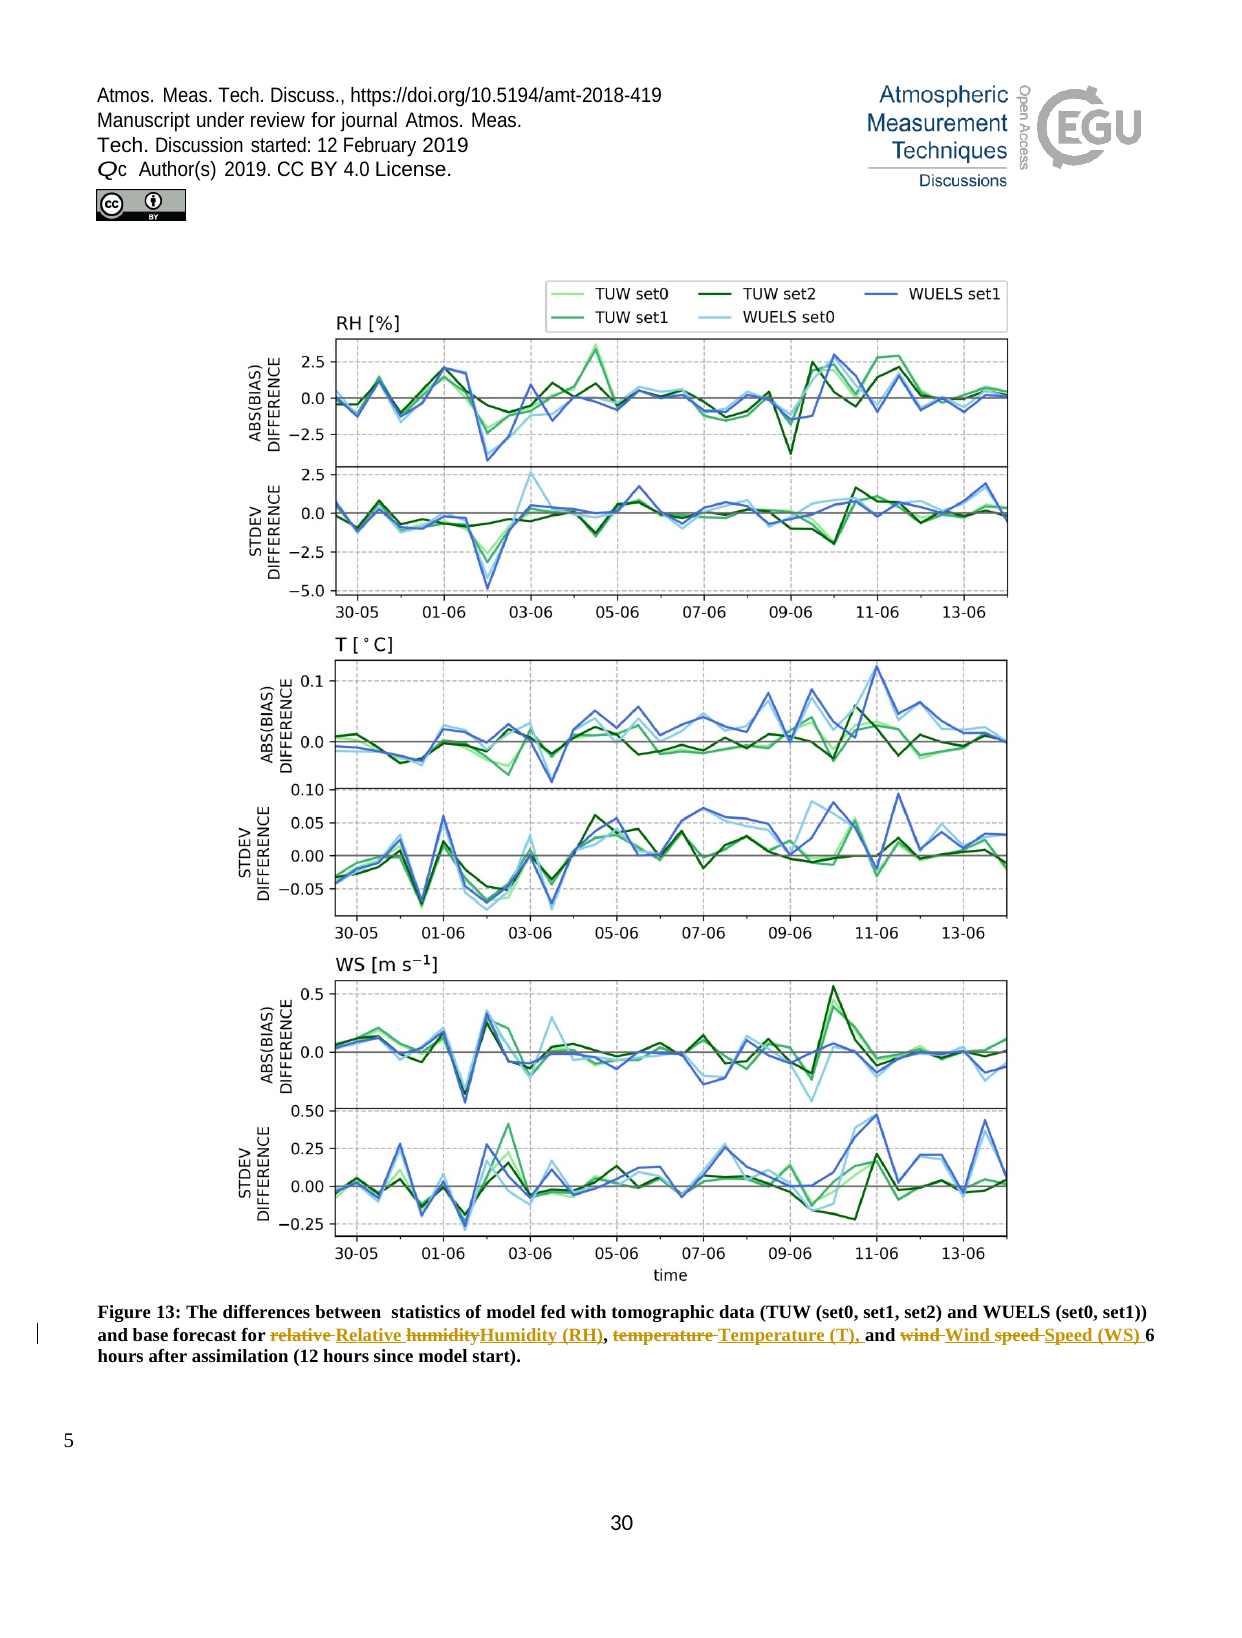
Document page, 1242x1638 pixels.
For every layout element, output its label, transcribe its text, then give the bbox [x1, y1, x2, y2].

picture [232, 275, 1014, 1288]
text 5 [63, 1428, 1158, 1452]
text and base forecast for , and 6 hours after assimilation (12 hours since model start). [97, 1323, 1158, 1365]
text Figure 13: The differences between statistics of model fed with tomographic data (TUW (set0, set1, set2) and WUELS (set0, set1)) [97, 1301, 1158, 1323]
picture [867, 84, 1141, 187]
picture [97, 190, 185, 220]
